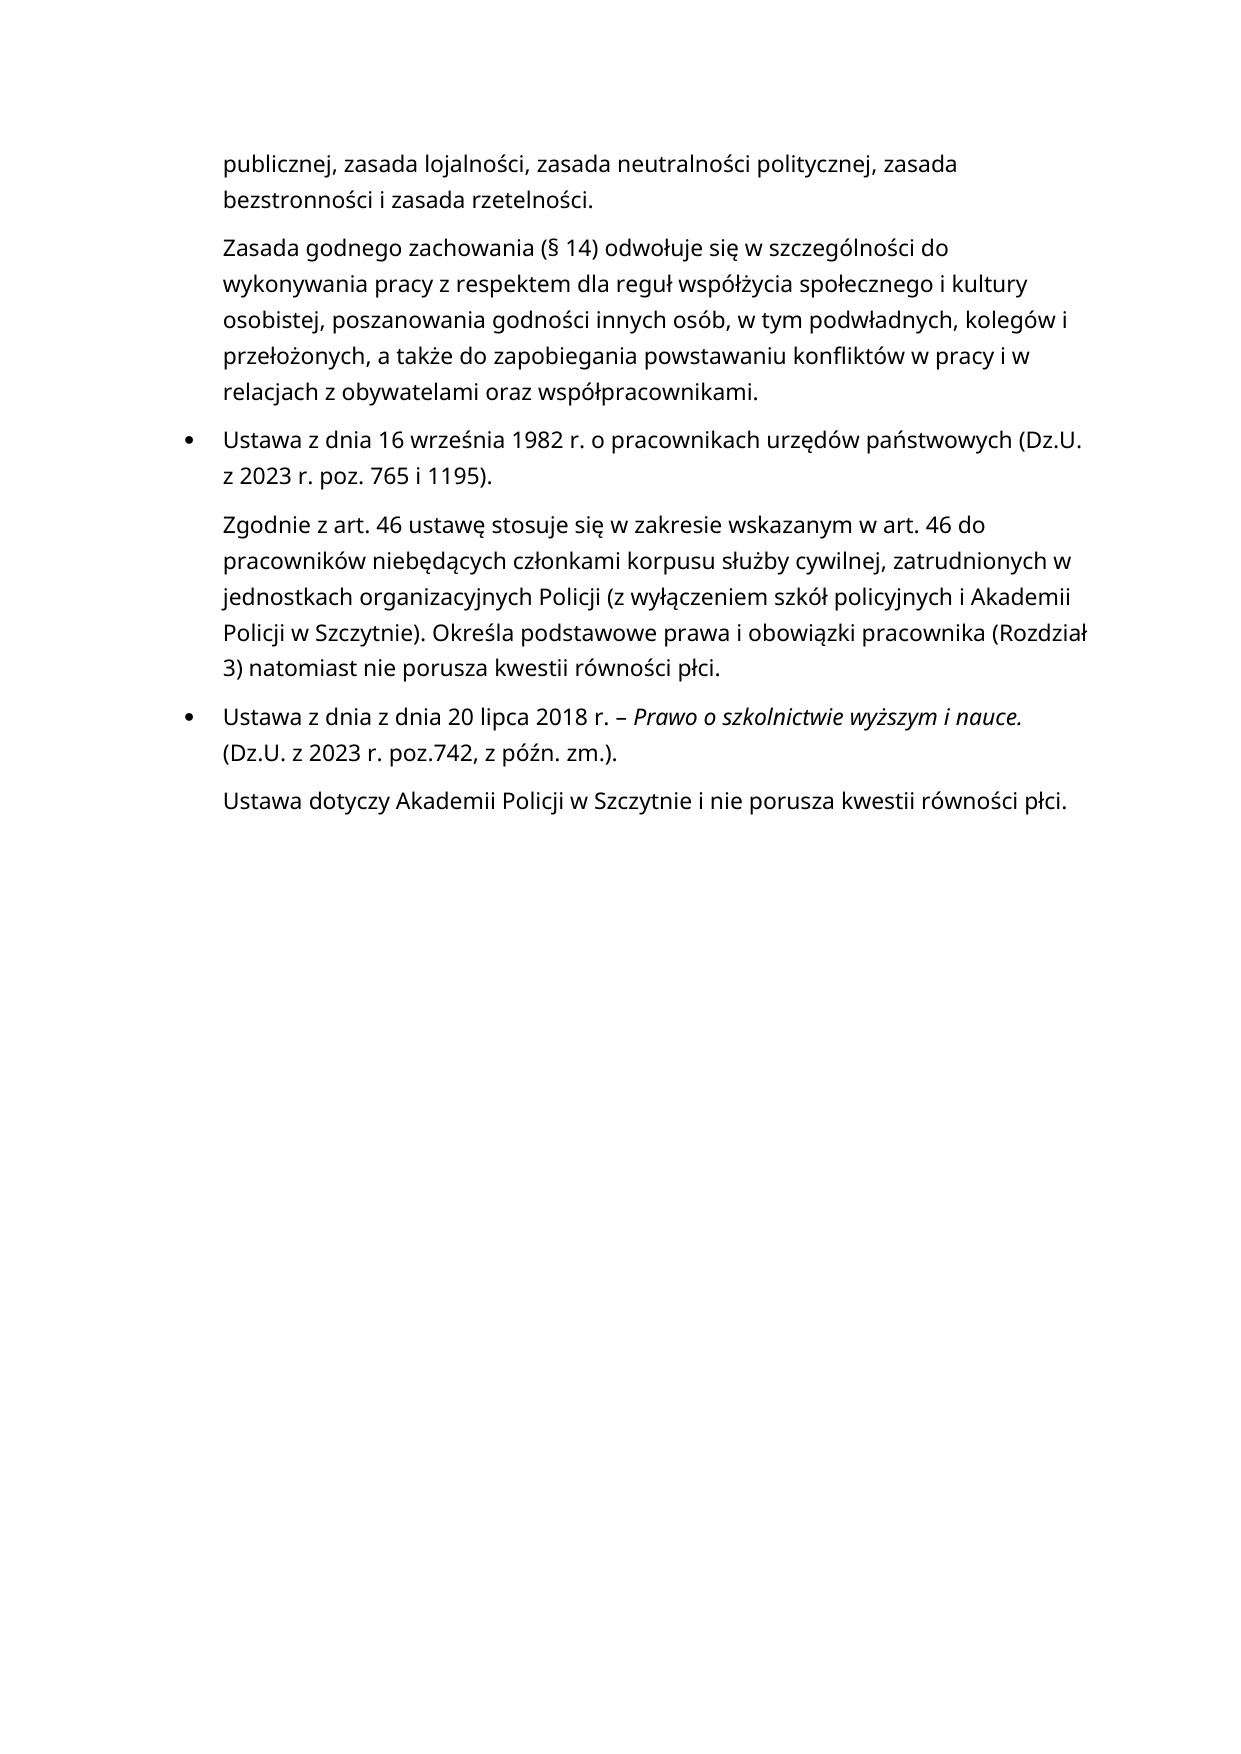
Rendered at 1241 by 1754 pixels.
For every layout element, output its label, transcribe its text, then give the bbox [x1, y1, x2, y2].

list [223, 148, 1092, 215]
list Zgodnie z art. 46 ustawę stosuje się w zakresie wskazanym w art. 46 do pracowników niebędących członkami korpusu służby cywilnej, zatrudnionych w jednostkach organizacyjnych Policji (z wyłączeniem szkół policyjnych i Akademii Policji w Szczytnie). Określa podstawowe prawa i obowiązki pracownika (Rozdział 3) natomiast nie porusza kwestii równości płci. [223, 509, 1092, 684]
list Ustawa dotyczy Akademii Policji w Szczytnie i nie porusza kwestii równości płci. [223, 785, 1092, 816]
list Ustawa z dnia z dnia 20 lipca 2018 r. – Prawo o szkolnictwie wyższym i nauce. (Dz.U. z 2023 r. poz.742, z późn. zm.). [185, 701, 1092, 768]
list Ustawa z dnia 16 września 1982 r. o pracownikach urzędów państwowych (Dz.U. z 2023 r. poz. 765 i 1195). [185, 424, 1092, 491]
list Zasada godnego zachowania (§ 14) odwołuje się w szczególności do wykonywania pracy z respektem dla reguł współżycia społecznego i kultury osobistej, poszanowania godności innych osób, w tym podwładnych, kolegów i przełożonych, a także do zapobiegania powstawaniu konfliktów w pracy i w relacjach z obywatelami oraz współpracownikami. [223, 232, 1092, 407]
